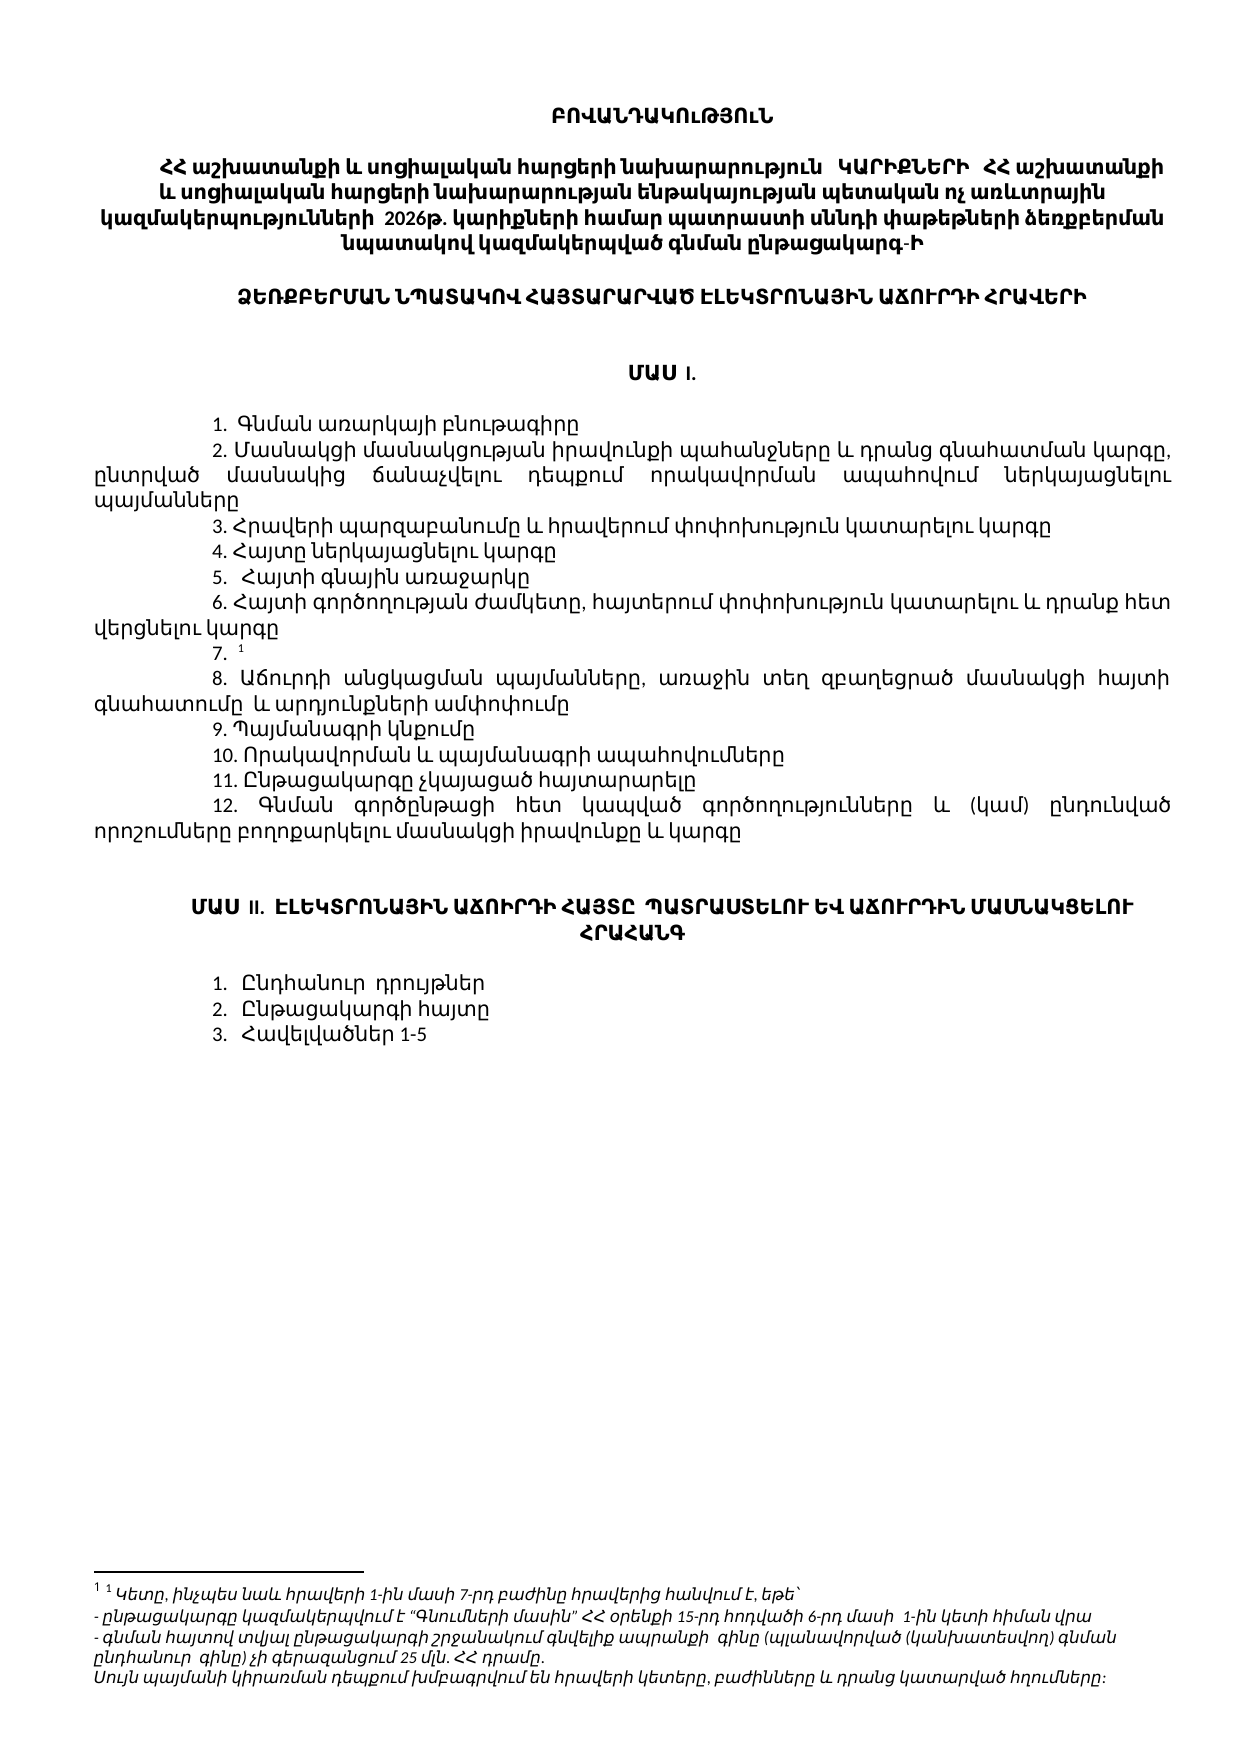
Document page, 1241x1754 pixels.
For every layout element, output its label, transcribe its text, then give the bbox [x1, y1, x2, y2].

text 1. Գնման առարկայի բնութագիրը [94, 411, 1171, 437]
text 4. Հայտը ներկայացնելու կարգը [94, 538, 1171, 564]
text 6. Հայտի գործողության ժամկետը, հայտերում փոփոխություն կատարելու և դրանք հետ վերցնելու կարգը [94, 589, 1171, 640]
text 11. Ընթացակարգը չկայացած հայտարարելը [94, 767, 1171, 793]
text 2. Մասնակցի մասնակցության իրավունքի պահանջները և դրանց գնահատման կարգը, ընտրված մասնակից ճանաչվելու դեպքում որակավորման ապահովում ներկայացնելու պայմանները [94, 437, 1171, 513]
text 1. Ընդհանուր դրույթներ [94, 971, 1171, 996]
text 5. Հայտի գնային առաջարկը [94, 564, 1171, 589]
text ՁԵՌՔԲԵՐՄԱՆ ՆՊԱՏԱԿՈՎ ՀԱՅՏԱՐԱՐՎԱԾ ԷԼԵԿՏՐՈՆԱՅԻՆ ԱՃՈՒՐԴԻ ՀՐԱՎԵՐԻ [94, 284, 1171, 310]
text ԲՈՎԱՆԴԱԿՈւԹՅՈւՆ [94, 103, 1171, 128]
text 8. Աճուրդի անցկացման պայմանները, առաջին տեղ զբաղեցրած մասնակցի հայտի գնահատումը և արդյունքների ամփոփումը [94, 666, 1171, 716]
text ՄԱՍ I. [94, 361, 1171, 386]
text 3. Հրավերի պարզաբանումը և հրավերում փոփոխություն կատարելու կարգը [94, 513, 1171, 538]
text 12. Գնման գործընթացի հետ կապված գործողությունները և (կամ) ընդունված որոշումները բողոքարկելու մասնակցի իրավունքը և կարգը [94, 793, 1171, 843]
text ՀՀ աշխատանքի և սոցիալական հարցերի նախարարություն ԿԱՐԻՔՆԵՐԻ ՀՀ աշխատանքի և սոցիալական հարցերի նախարարության ենթակայության պետական ոչ առևտրային կազմակերպությունների 2026թ. կարիքների համար պատրաստի սննդի փաթեթների ձեռքբերման նպատակով կազմակերպված գնման ընթացակարգ-Ի [94, 154, 1171, 256]
text 2. Ընթացակարգի հայտը [94, 996, 1171, 1021]
text 10. Որակավորման և պայմանագրի ապահովումները [94, 742, 1171, 767]
text 3. Հավելվածներ 1-5 [94, 1021, 1171, 1047]
text 7. 1 [94, 640, 1171, 666]
text 9. Պայմանագրի կնքումը [94, 716, 1171, 742]
text ՄԱՍ II. ԷԼԵԿՏՐՈՆԱՅԻՆ ԱՃՈԻՐԴԻ ՀԱՅՏԸ ՊԱՏՐԱՍՏԵԼՈՒ ԵՎ ԱՃՈՒՐԴԻՆ ՄԱՍՆԱԿՑԵԼՈՒ ՀՐԱՀԱՆԳ [94, 894, 1171, 945]
